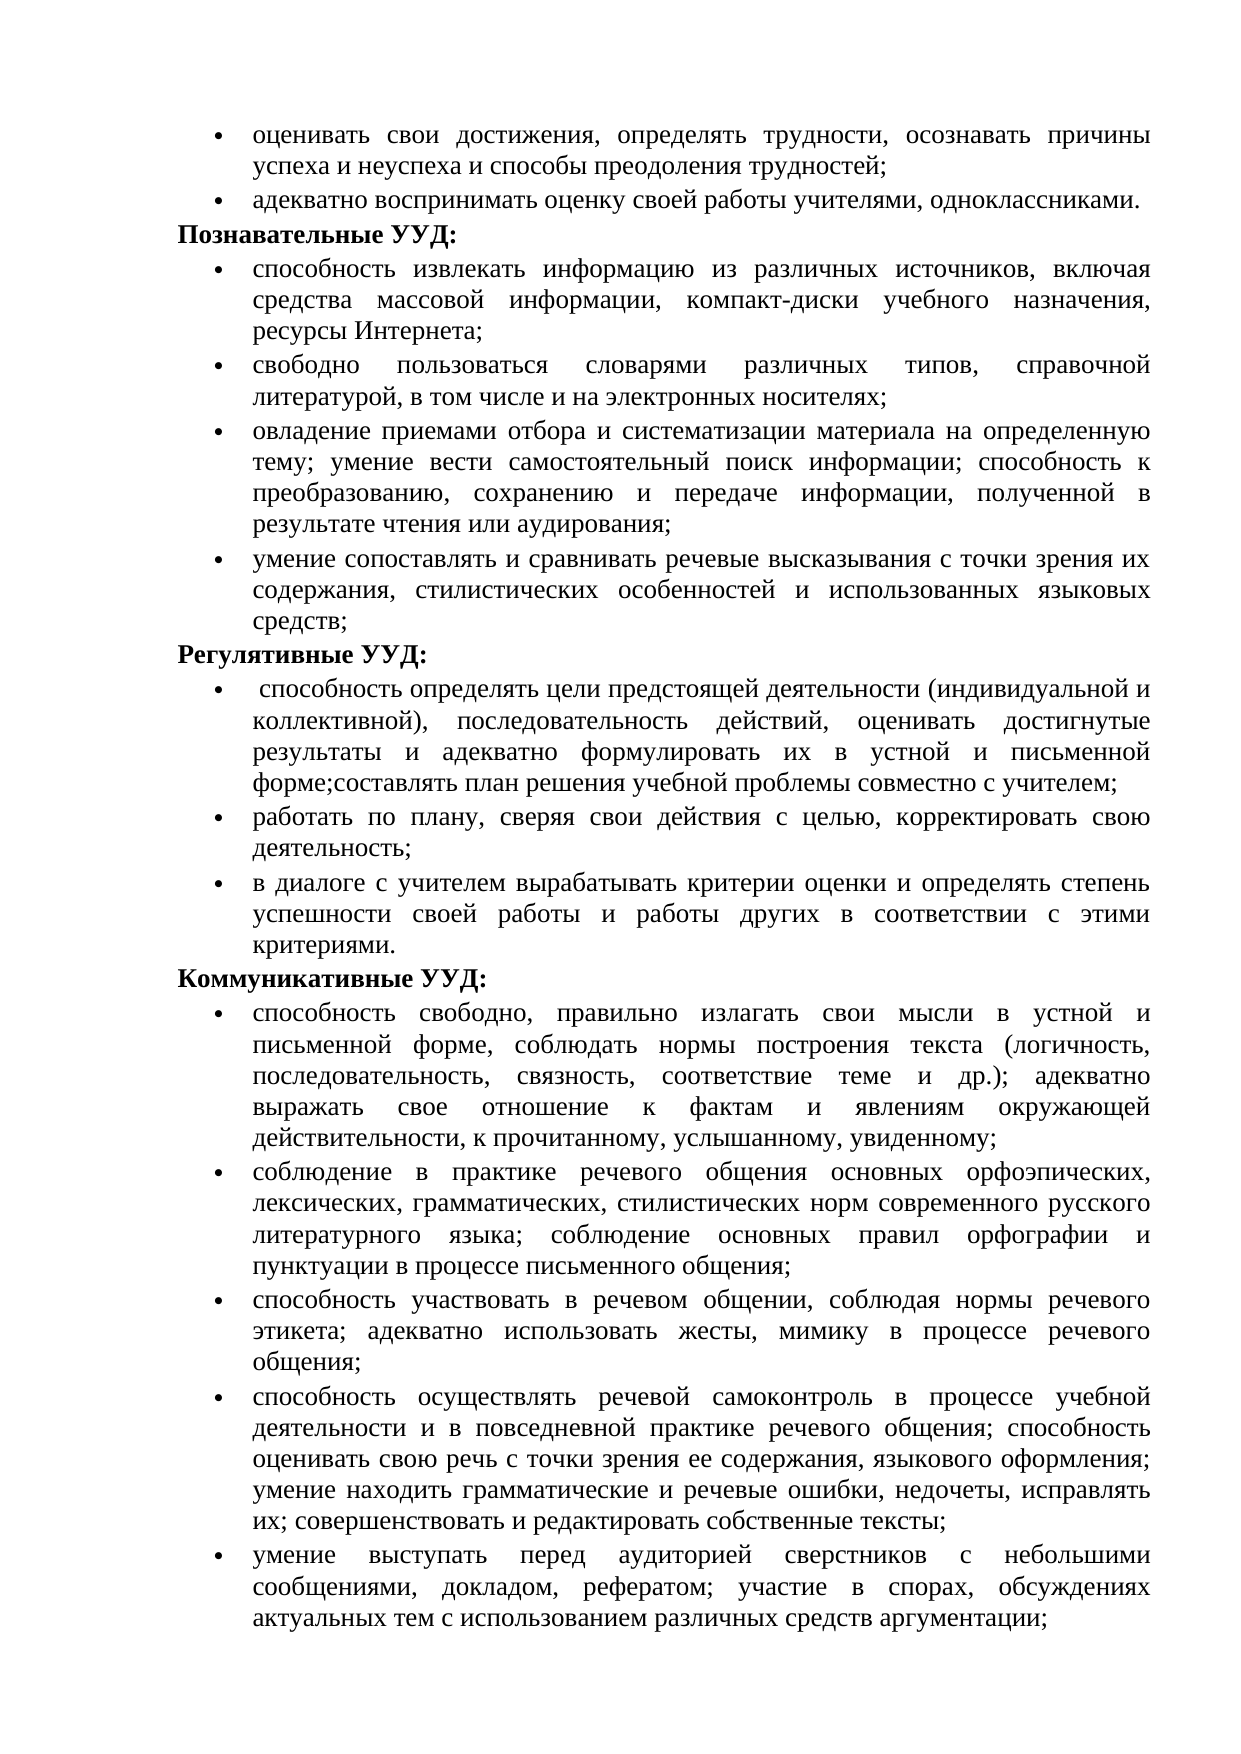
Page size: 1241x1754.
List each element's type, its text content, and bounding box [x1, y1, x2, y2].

list оценивать свои достижения, определять трудности, осознавать причины успеха и неуспеха и способы преодоления трудностей; [215, 118, 1152, 180]
list способность участвовать в речевом общении, соблюдая нормы речевого этикета; адекватно использовать жесты, мимику в процессе речевого общения; [215, 1283, 1152, 1377]
list соблюдение в практике речевого общения основных орфоэпических, лексических, грамматических, стилистических норм современного русского литературного языка; соблюдение основных правил орфографии и пунктуации в процессе письменного общения; [215, 1155, 1152, 1280]
list овладение приемами отбора и систематизации материала на определенную тему; умение вести самостоятельный поиск информации; способность к преобразованию, сохранению и передаче информации, полученной в результате чтения или аудирования; [215, 414, 1152, 539]
list способность определять цели предстоящей деятельности (индивидуальной и коллективной), последовательность действий, оценивать достигнутые результаты и адекватно формулировать их в устной и письменной форме;составлять план решения учебной проблемы совместно с учителем; [215, 673, 1152, 797]
list способность осуществлять речевой самоконтроль в процессе учебной деятельности и в повседневной практике речевого общения; способность оценивать свою речь с точки зрения ее содержания, языкового оформления; умение находить грамматические и речевые ошибки, недочеты, исправлять их; совершенствовать и редактировать собственные тексты; [215, 1380, 1152, 1535]
list адекватно воспринимать оценку своей работы учителями, одноклассниками. [215, 183, 1152, 215]
list способность свободно, правильно излагать свои мысли в устной и письменной форме, соблюдать нормы построения текста (логичность, последовательность, связность, соответствие теме и др.); адекватно выражать свое отношение к фактам и явлениям окружающей действительности, к прочитанному, услышанному, увиденному; [215, 997, 1152, 1152]
list умение сопоставлять и сравнивать речевые высказывания с точки зрения их содержания, стилистических особенностей и использованных языковых средств; [215, 542, 1152, 635]
text Познавательные УУД: [177, 218, 1152, 249]
list свободно пользоваться словарями различных типов, справочной литературой, в том числе и на электронных носителях; [215, 349, 1152, 411]
list в диалоге с учителем вырабатывать критерии оценки и определять степень успешности своей работы и работы других в соответствии с этими критериями. [215, 866, 1152, 959]
text Коммуникативные УУД: [177, 962, 1152, 993]
list способность извлекать информацию из различных источников, включая средства массовой информации, компакт-диски учебного назначения, ресурсы Интернета; [215, 252, 1152, 346]
text Регулятивные УУД: [177, 638, 1152, 669]
list работать по плану, сверяя свои действия с целью, корректировать свою деятельность; [215, 800, 1152, 863]
list умение выступать перед аудиторией сверстников с небольшими сообщениями, докладом, рефератом; участие в спорах, обсуждениях актуальных тем с использованием различных средств аргументации; [215, 1538, 1152, 1632]
